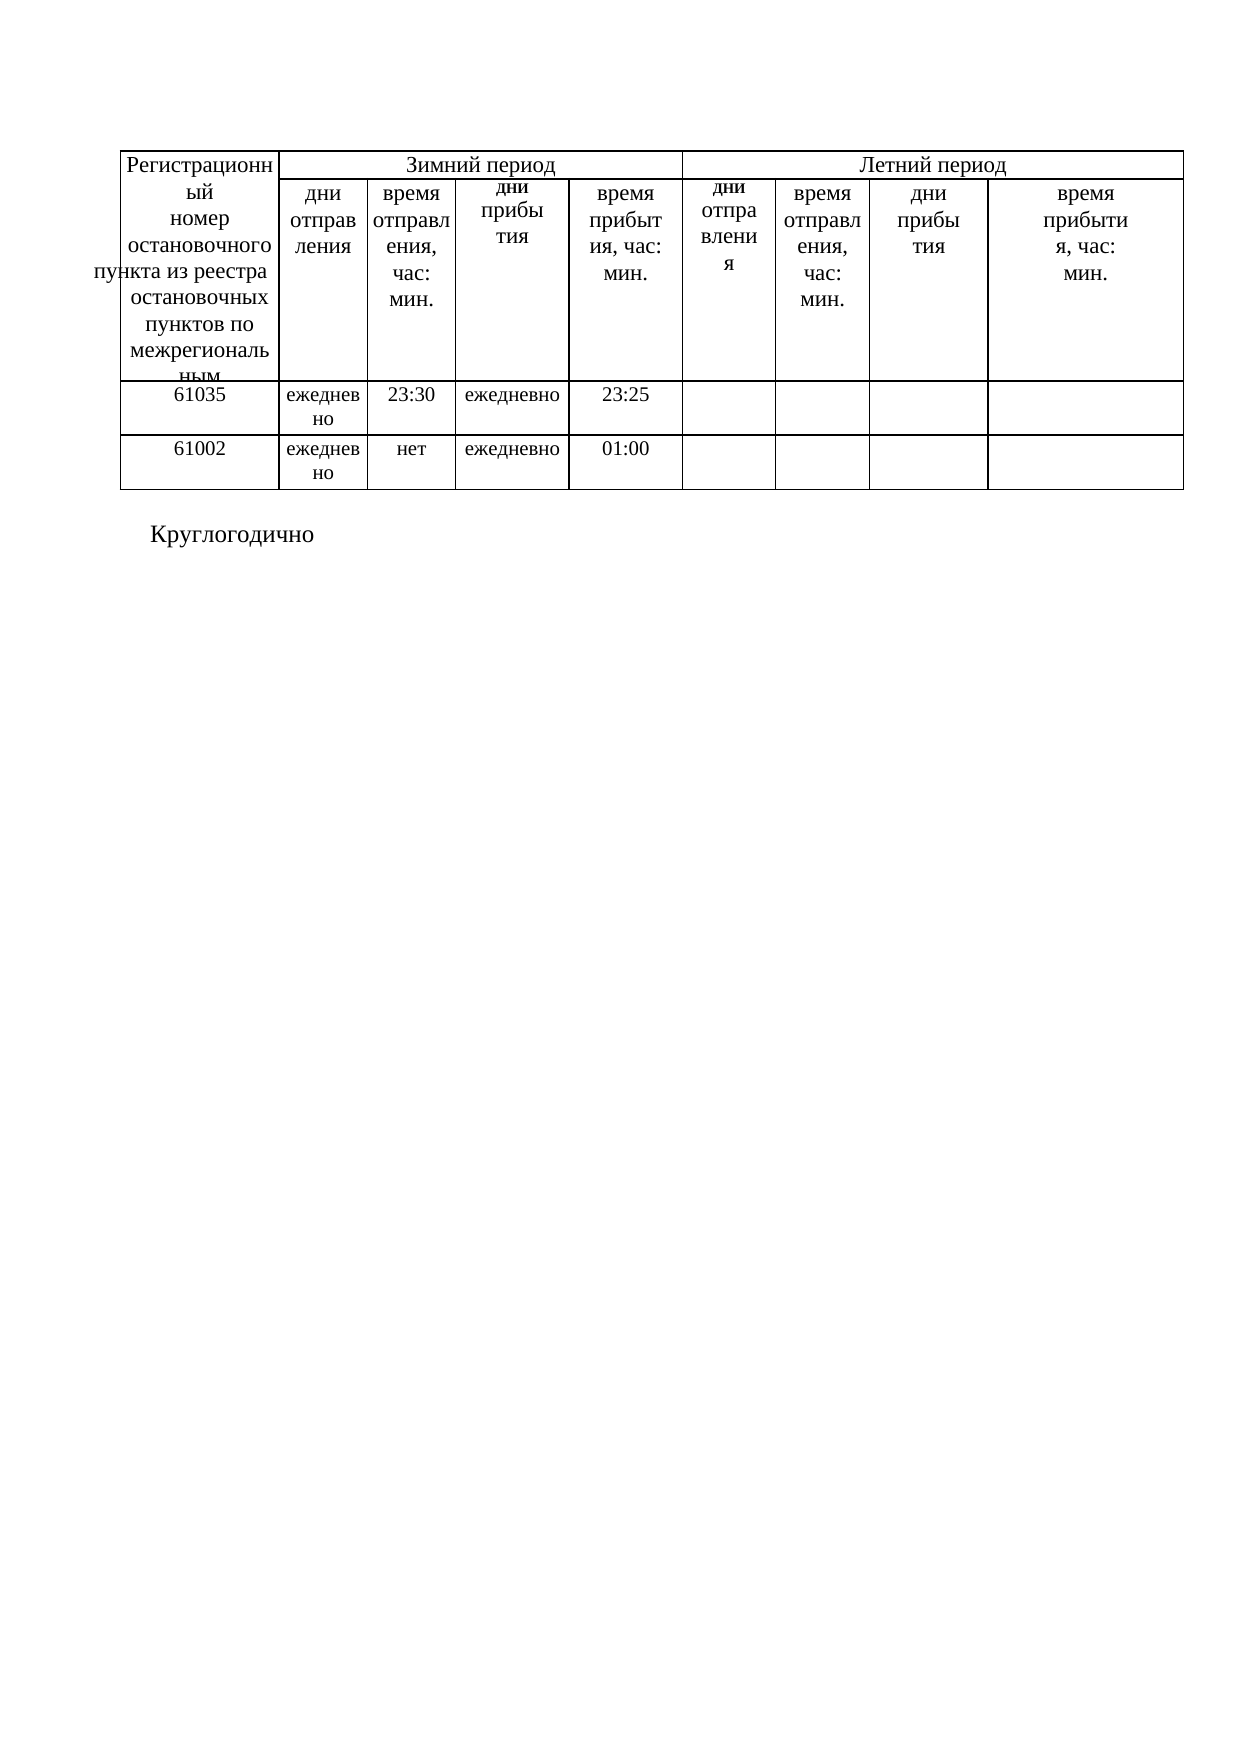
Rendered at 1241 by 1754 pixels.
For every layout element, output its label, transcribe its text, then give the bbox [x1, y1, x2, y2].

table_cell дни отправ ления [280, 180, 367, 380]
table_cell [870, 382, 987, 434]
text Круглогодично [150, 519, 1090, 548]
table_cell нет [368, 436, 455, 489]
table_cell ежедневно [456, 382, 568, 434]
table_cell 61035 [121, 382, 278, 434]
table_cell [989, 382, 1183, 434]
table_cell [776, 382, 869, 434]
table_cell ежедневно [456, 436, 568, 489]
table_cell 23:25 [570, 382, 682, 434]
table_cell время прибыти я, час: мин. [989, 180, 1183, 380]
table_cell [776, 436, 869, 489]
table_cell ДНИ прибы тия [456, 180, 568, 380]
table_cell время отправл ения, час: мин. [368, 180, 455, 380]
table_cell [870, 436, 987, 489]
table_cell дни прибы тия [870, 180, 987, 380]
table_header Зимний период [280, 152, 682, 178]
table_cell [989, 436, 1183, 489]
table_cell ежедневно [280, 436, 367, 489]
table_cell 23:30 [368, 382, 455, 434]
table_cell 61002 [121, 436, 278, 489]
table_cell [683, 436, 775, 489]
table_cell ежедневно [280, 382, 367, 434]
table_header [121, 152, 278, 380]
table_cell [683, 382, 775, 434]
table_cell время прибыт ия, час: мин. [570, 180, 682, 380]
table_header Летний период [683, 152, 1183, 178]
table_cell время отправл ения, час: мин. [776, 180, 869, 380]
table_cell ДНИ отпра влени я [683, 180, 775, 380]
table_cell 01:00 [570, 436, 682, 489]
